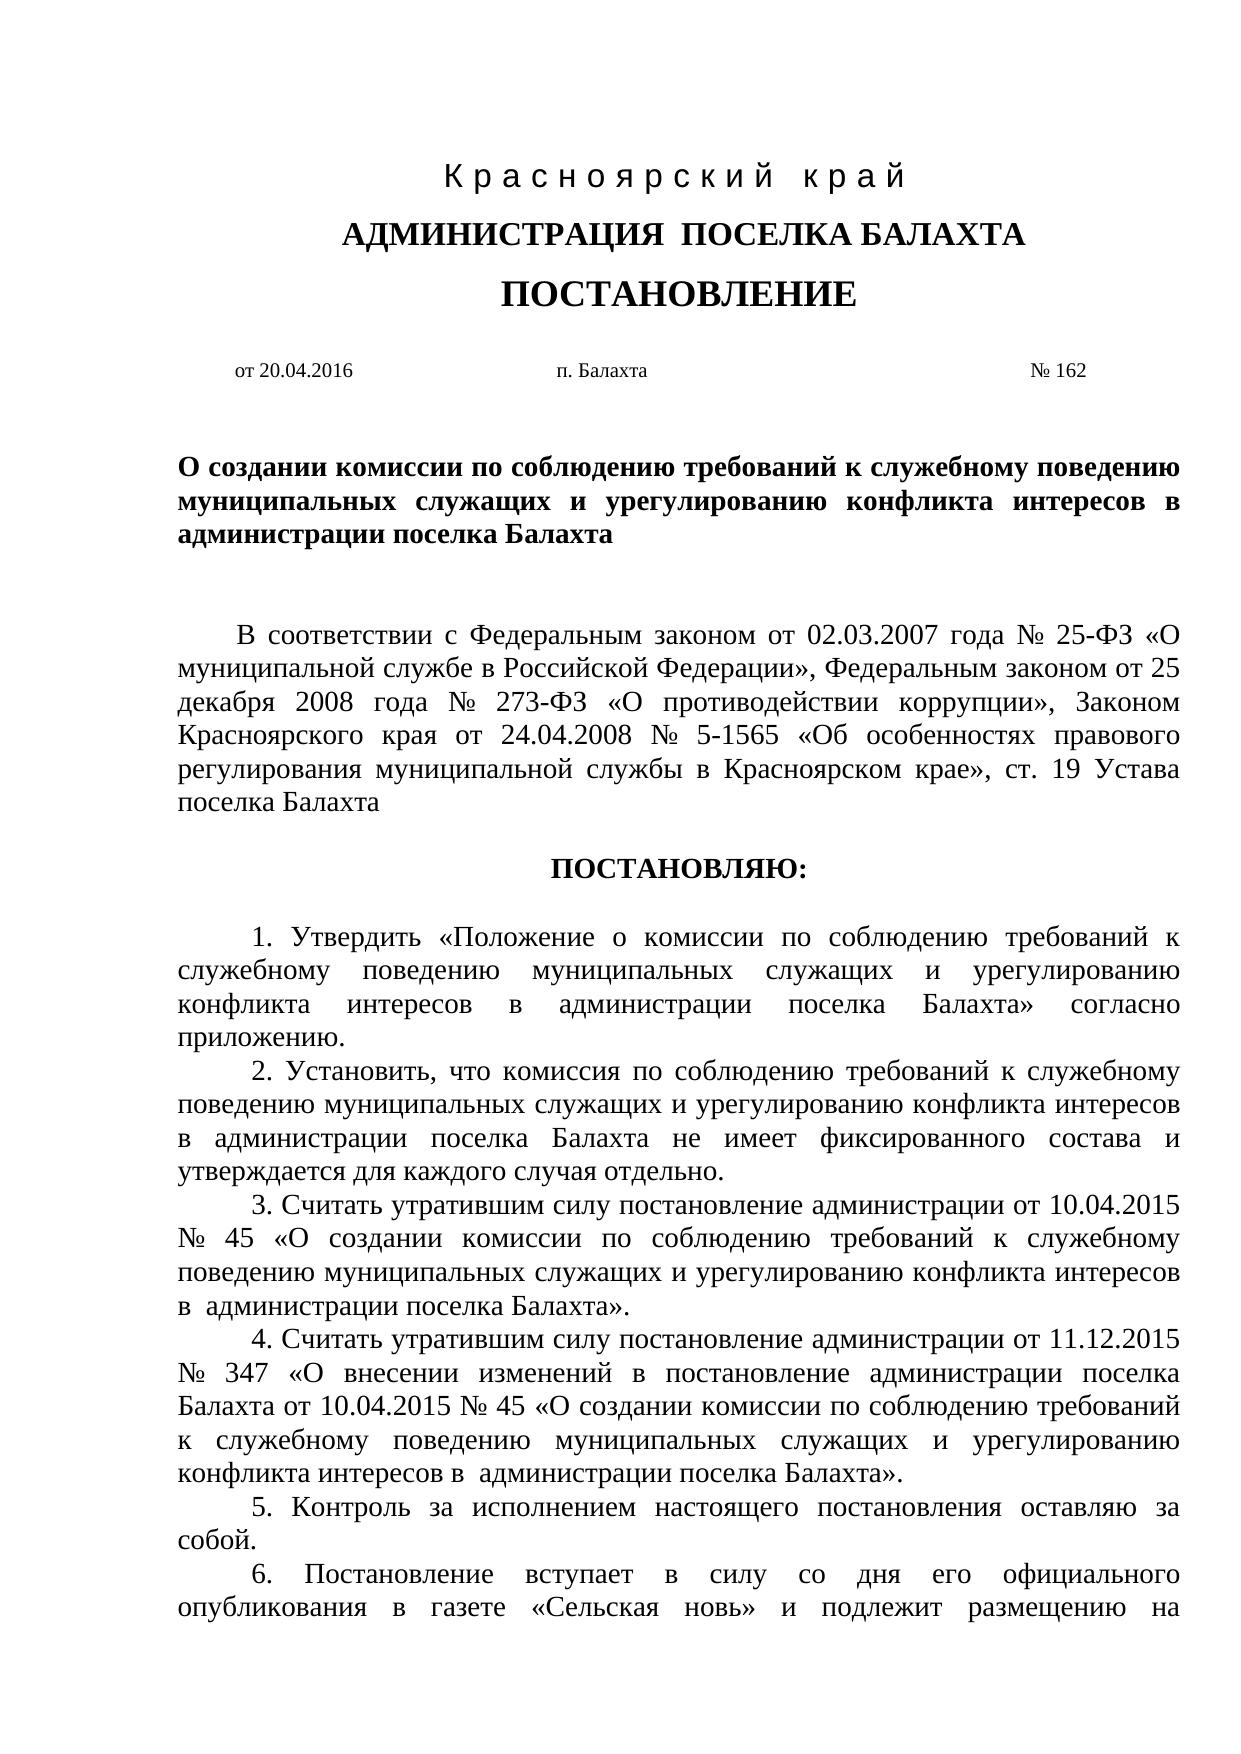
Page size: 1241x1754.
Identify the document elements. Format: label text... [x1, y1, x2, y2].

text В соответствии с Федеральным законом от 02.03.2007 года № 25-ФЗ «О муниципальной службе в Российской Федерации», Федеральным законом от 25 декабря 2008 года № 273-ФЗ «О противодействии коррупции», Законом Красноярского края от 24.04.2008 № 5-1565 «Об особенностях правового регулирования муниципальной службы в Красноярском крае», ст. 19 Устава поселка Балахта [177, 617, 1181, 818]
text 3. Считать утратившим силу постановление администрации от 10.04.2015 № 45 «О создании комиссии по соблюдению требований к служебному поведению муниципальных служащих и урегулированию конфликта интересов в администрации поселка Балахта». [177, 1187, 1181, 1321]
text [177, 1556, 1181, 1623]
text 5. Контроль за исполнением настоящего постановления оставляю за собой. [177, 1489, 1181, 1556]
text 1. Утвердить «Положение о комиссии по соблюдению требований к служебному поведению муниципальных служащих и урегулированию конфликта интересов в администрации поселка Балахта» согласно приложению. [177, 919, 1181, 1053]
text О создании комиссии по соблюдению требований к служебному поведению муниципальных служащих и урегулированию конфликта интересов в администрации поселка Балахта [177, 449, 1181, 550]
text 2. Установить, что комиссия по соблюдению требований к служебному поведению муниципальных служащих и урегулированию конфликта интересов в администрации поселка Балахта не имеет фиксированного состава и утверждается для каждого случая отдельно. [177, 1053, 1181, 1187]
subtitle Красноярский край [177, 157, 1181, 195]
text 4. Считать утратившим силу постановление администрации от 11.12.2015 № 347 «О внесении изменений в постановление администрации поселка Балахта от 10.04.2015 № 45 «О создании комиссии по соблюдению требований к служебному поведению муниципальных служащих и урегулированию конфликта интересов в администрации поселка Балахта». [177, 1321, 1181, 1489]
subtitle АДМИНИСТРАЦИЯ ПОСЕЛКА БАЛАХТА [177, 214, 1181, 252]
text от 20.04.2016 п. Балахта № 162 [177, 358, 1181, 382]
text ПОСТАНОВЛЯЮ: [177, 852, 1181, 885]
text ПОСТАНОВЛЕНИЕ [177, 272, 1181, 315]
